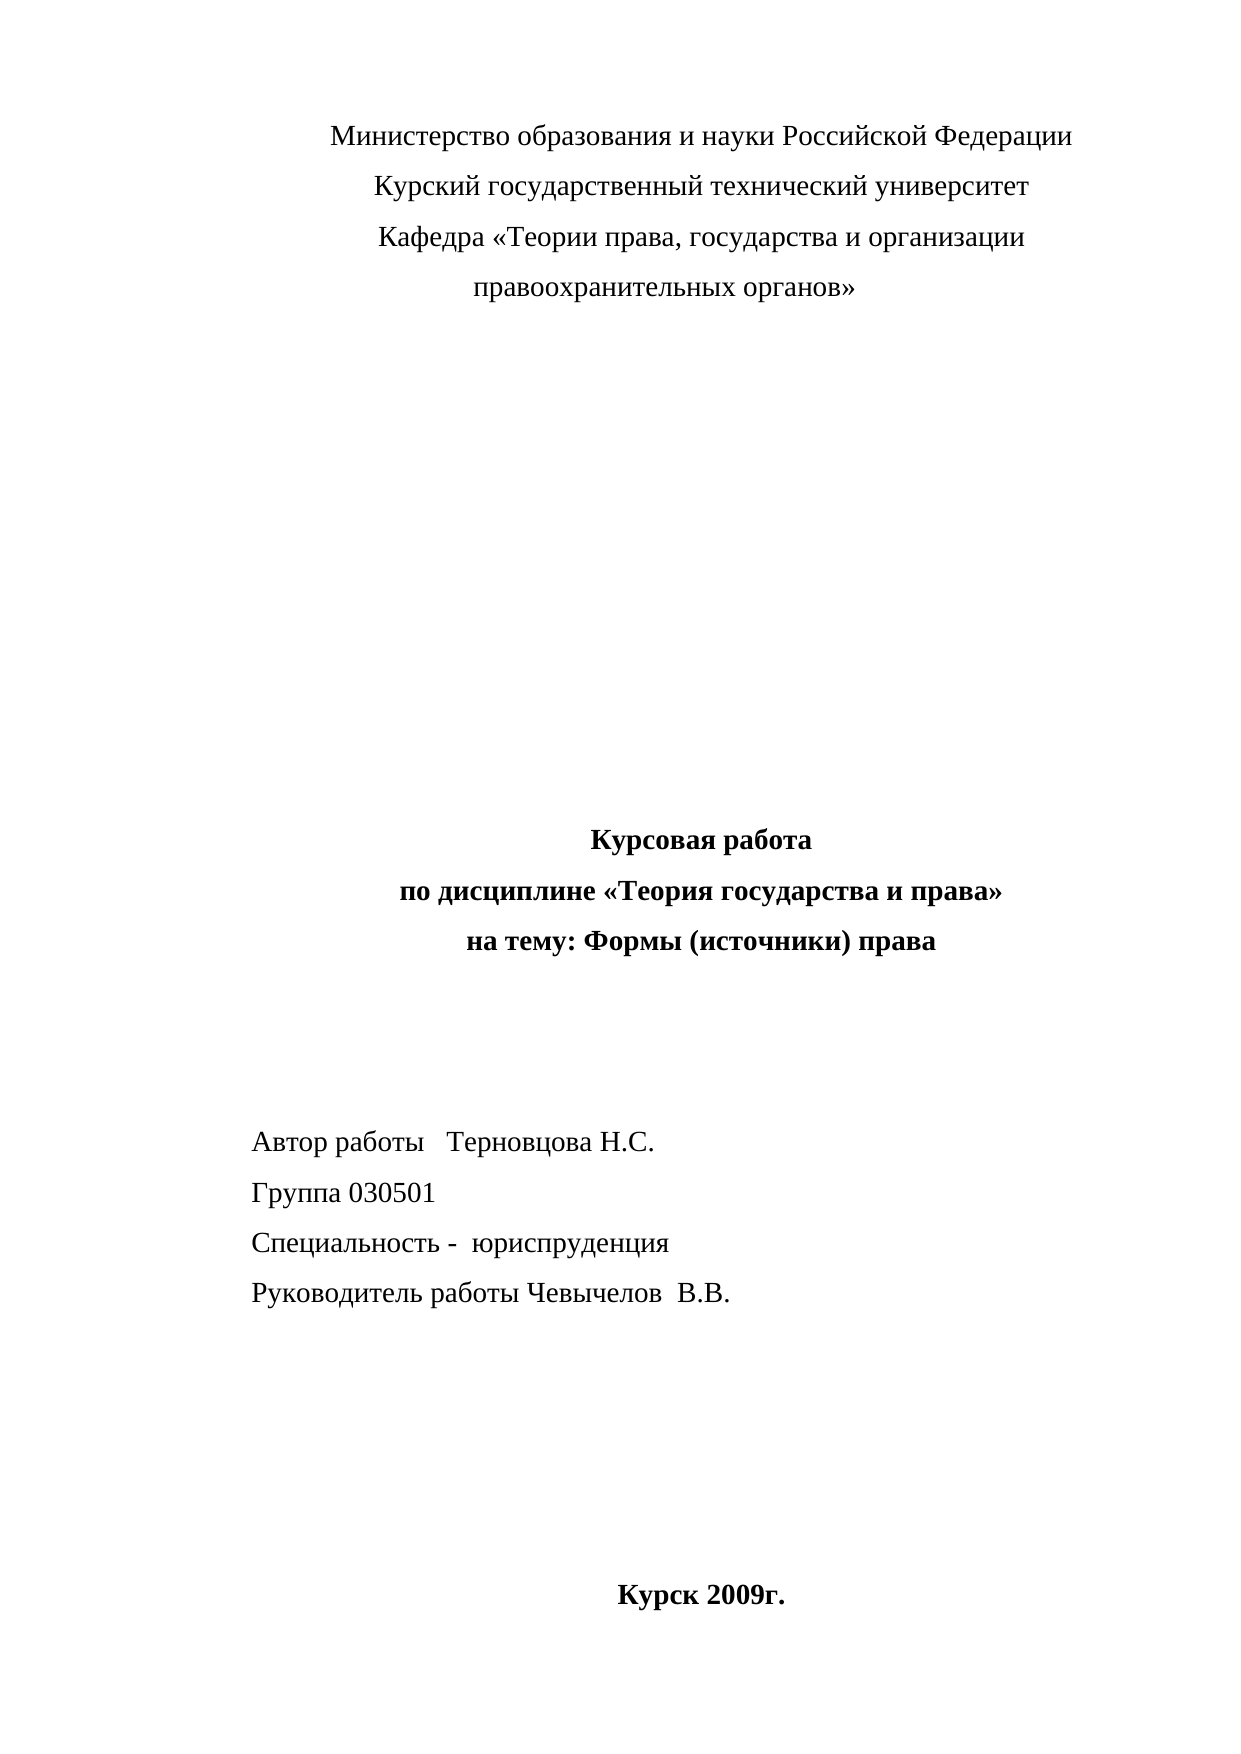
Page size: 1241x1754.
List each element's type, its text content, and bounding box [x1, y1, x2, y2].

text Курсовая работа [177, 822, 1152, 856]
text Группа 030501 [177, 1175, 1152, 1208]
text Руководитель работы Чевычелов В.В. [177, 1275, 1152, 1309]
text Министерство образования и науки Российской Федерации [177, 118, 1152, 152]
text Автор работы Терновцова Н.С. [177, 1124, 1152, 1158]
text Специальность - юриспруденция [177, 1225, 1152, 1258]
text Курск 2009г. [177, 1577, 1152, 1611]
text на тему: Формы (источники) права [177, 923, 1152, 957]
text Кафедра «Теории права, государства и организации правоохранительных органов» [177, 219, 1152, 303]
text Курский государственный технический университет [177, 168, 1152, 202]
text по дисциплине «Теория государства и права» [177, 873, 1152, 906]
